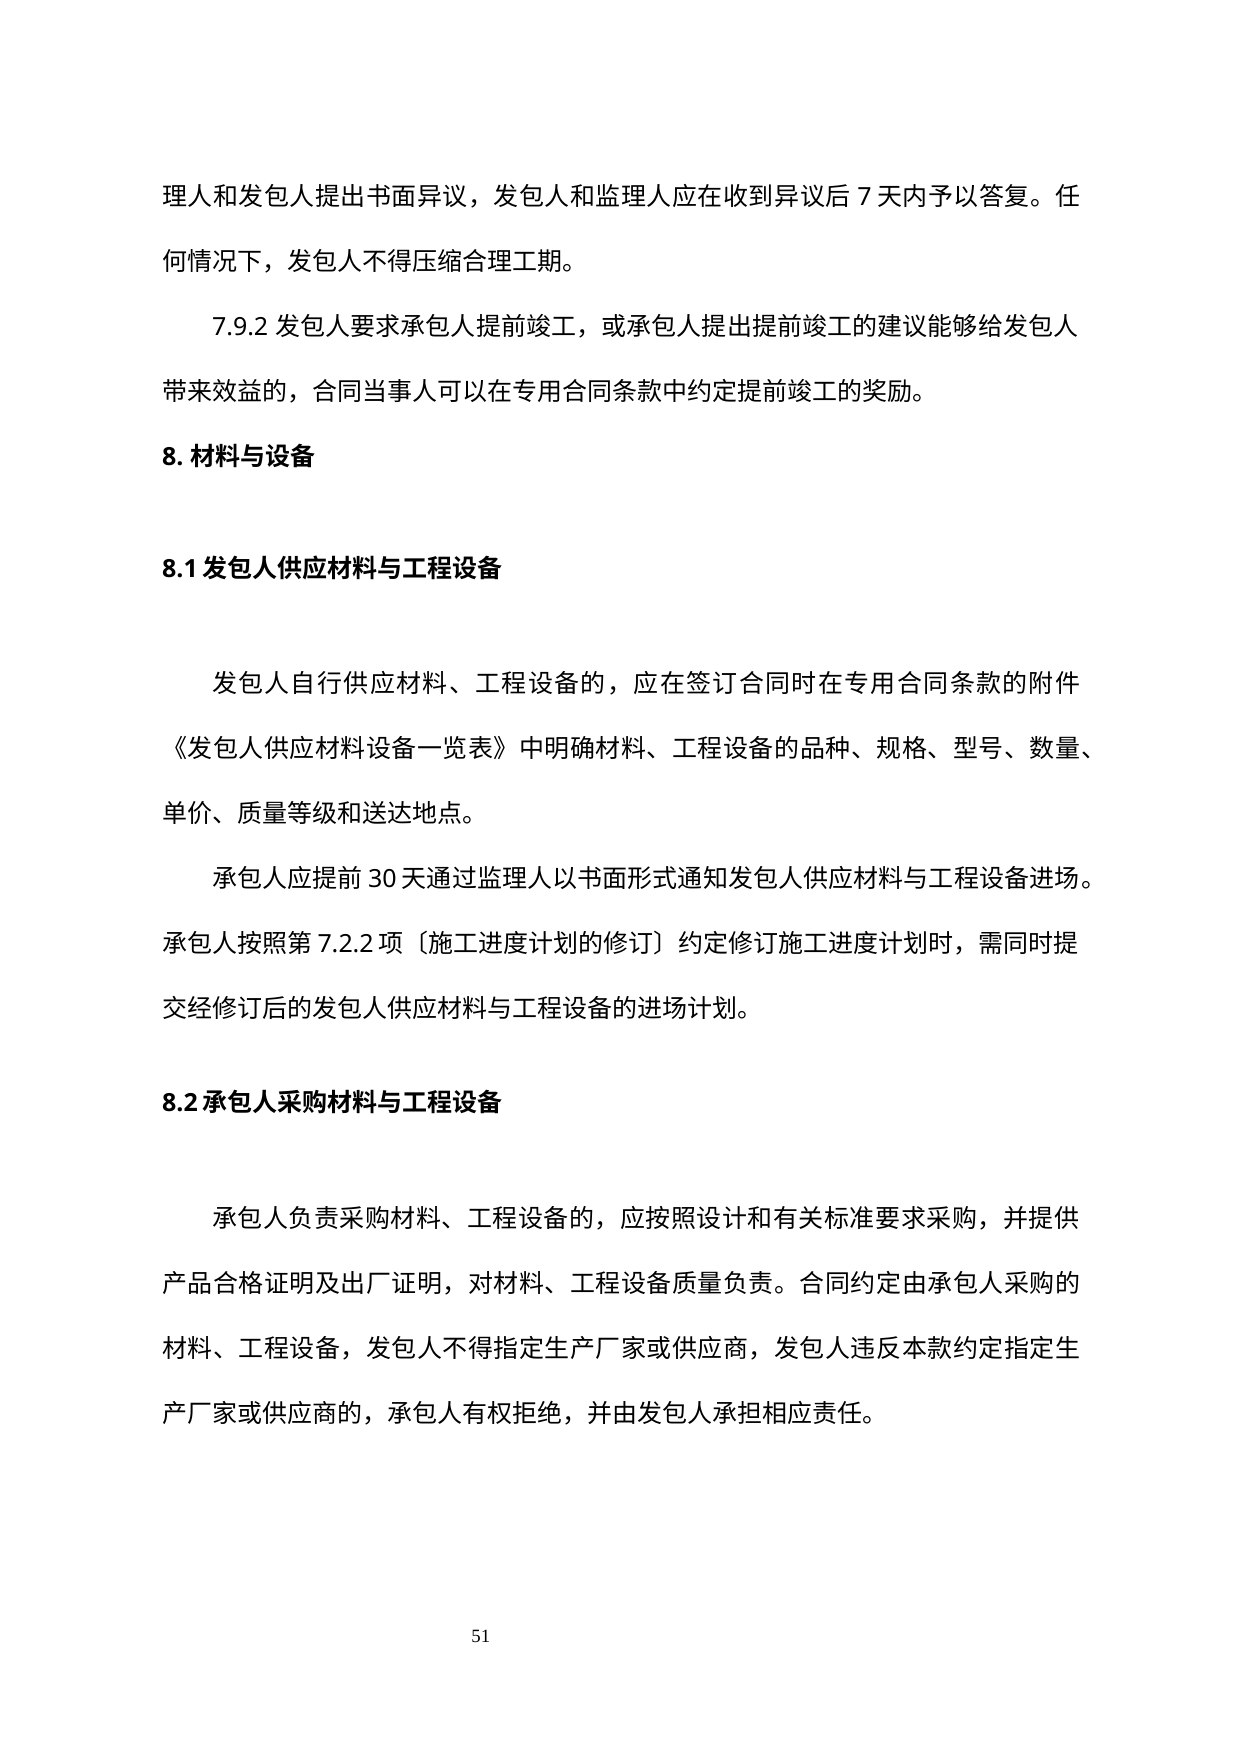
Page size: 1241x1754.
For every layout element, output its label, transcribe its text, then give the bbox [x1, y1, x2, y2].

text 承包人负责采购材料、工程设备的，应按照设计和有关标准要求采购，并提供产品合格证明及出厂证明，对材料、工程设备质量负责。合同约定由承包人采购的材料、工程设备，发包人不得指定生产厂家或供应商，发包人违反本款约定指定生产厂家或供应商的，承包人有权拒绝，并由发包人承担相应责任。 [162, 1184, 1081, 1444]
text 8. 材料与设备 [162, 422, 1081, 487]
text 发包人自行供应材料、工程设备的，应在签订合同时在专用合同条款的附件《发包人供应材料设备一览表》中明确材料、工程设备的品种、规格、型号、数量、单价、质量等级和送达地点。 [162, 649, 1081, 844]
text 8.1发包人供应材料与工程设备 [162, 534, 1081, 599]
text 承包人应提前30天通过监理人以书面形式通知发包人供应材料与工程设备进场。承包人按照第7.2.2项〔施工进度计划的修订〕约定修订施工进度计划时，需同时提交经修订后的发包人供应材料与工程设备的进场计划。 [162, 844, 1081, 1039]
text 7.9.2 发包人要求承包人提前竣工，或承包人提出提前竣工的建议能够给发包人带来效益的，合同当事人可以在专用合同条款中约定提前竣工的奖励。 [162, 292, 1081, 422]
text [162, 162, 1081, 292]
text 8.2承包人采购材料与工程设备 [162, 1068, 1081, 1133]
